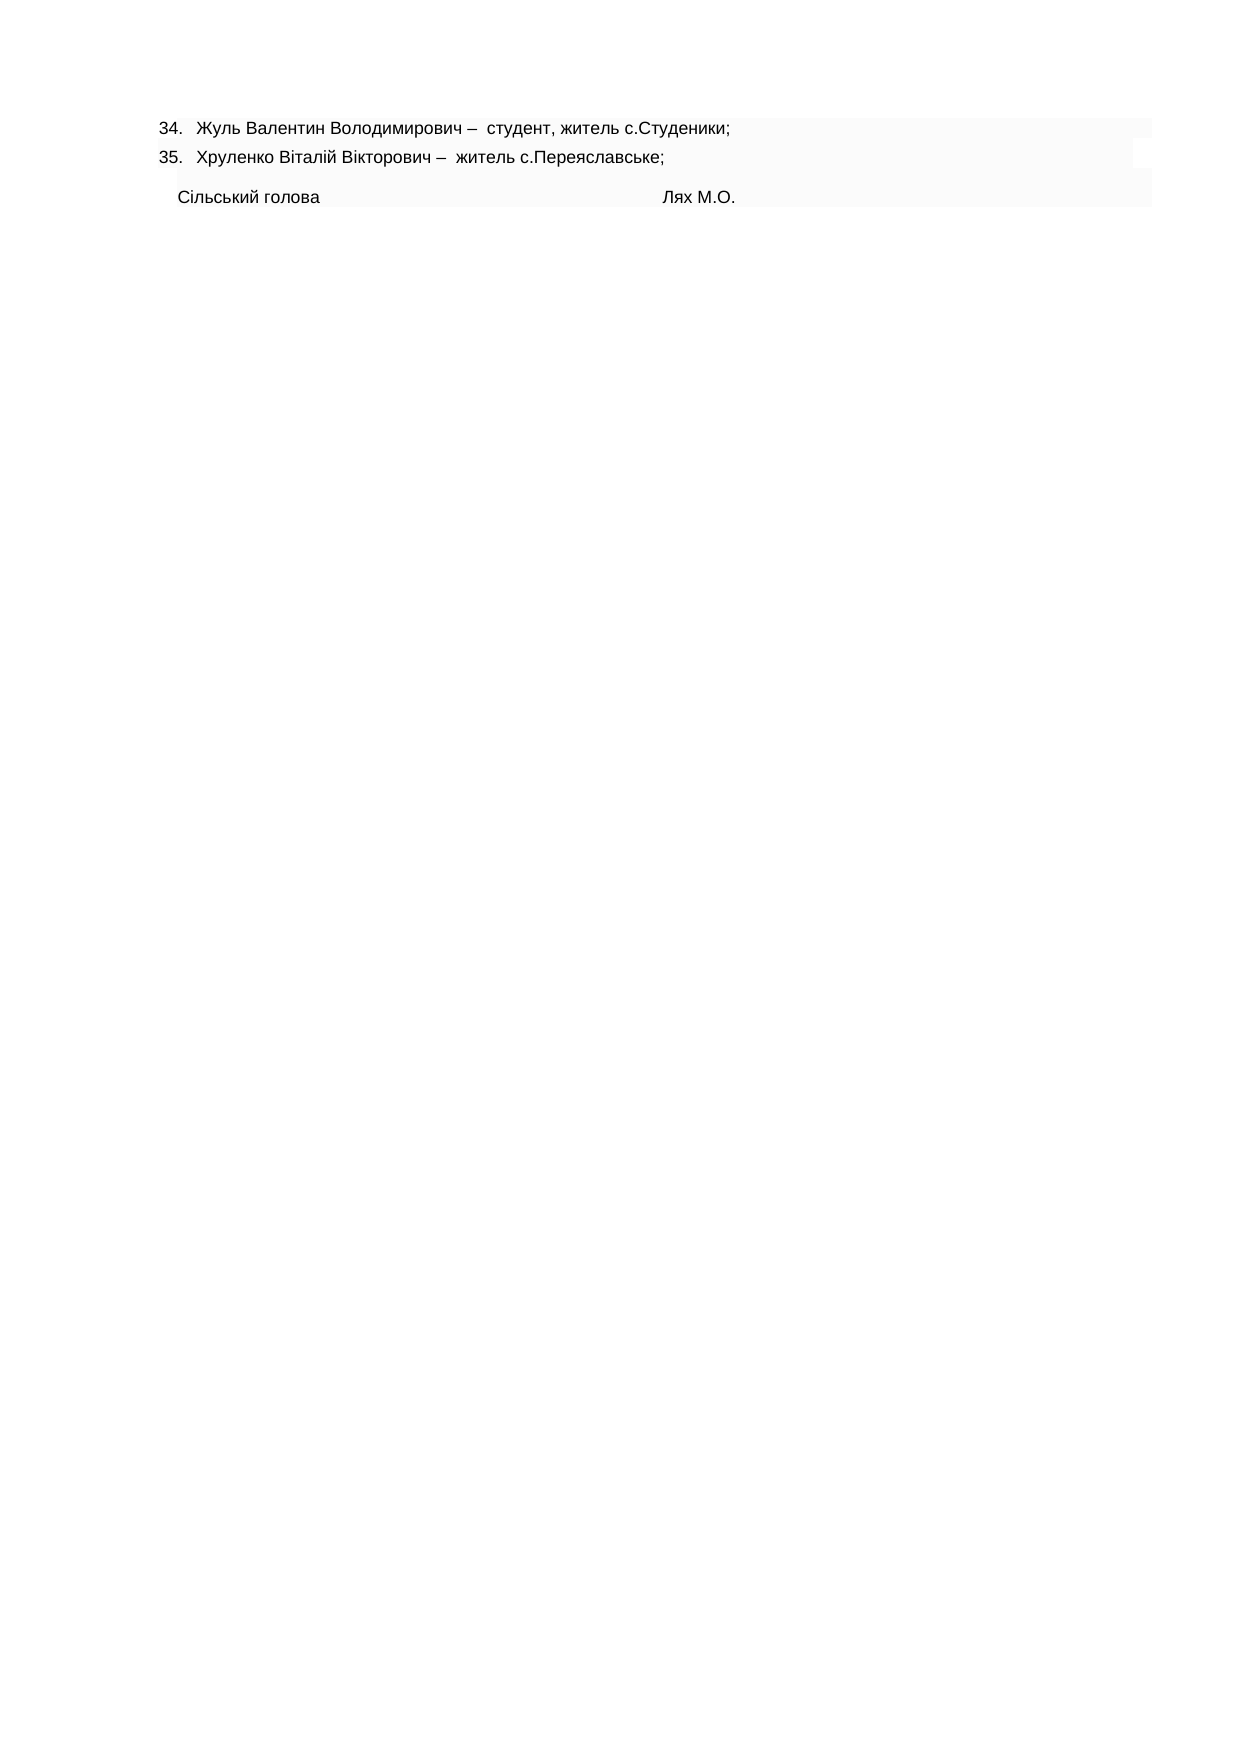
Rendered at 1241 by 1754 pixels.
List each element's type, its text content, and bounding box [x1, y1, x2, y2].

list Жуль Валентин Володимирович – студент, житель с.Студеники; [177, 118, 1152, 138]
text Сільський голова Лях М.О. [177, 186, 1152, 207]
list Хруленко Віталій Вікторович – житель с.Переяславське; [158, 147, 1133, 168]
